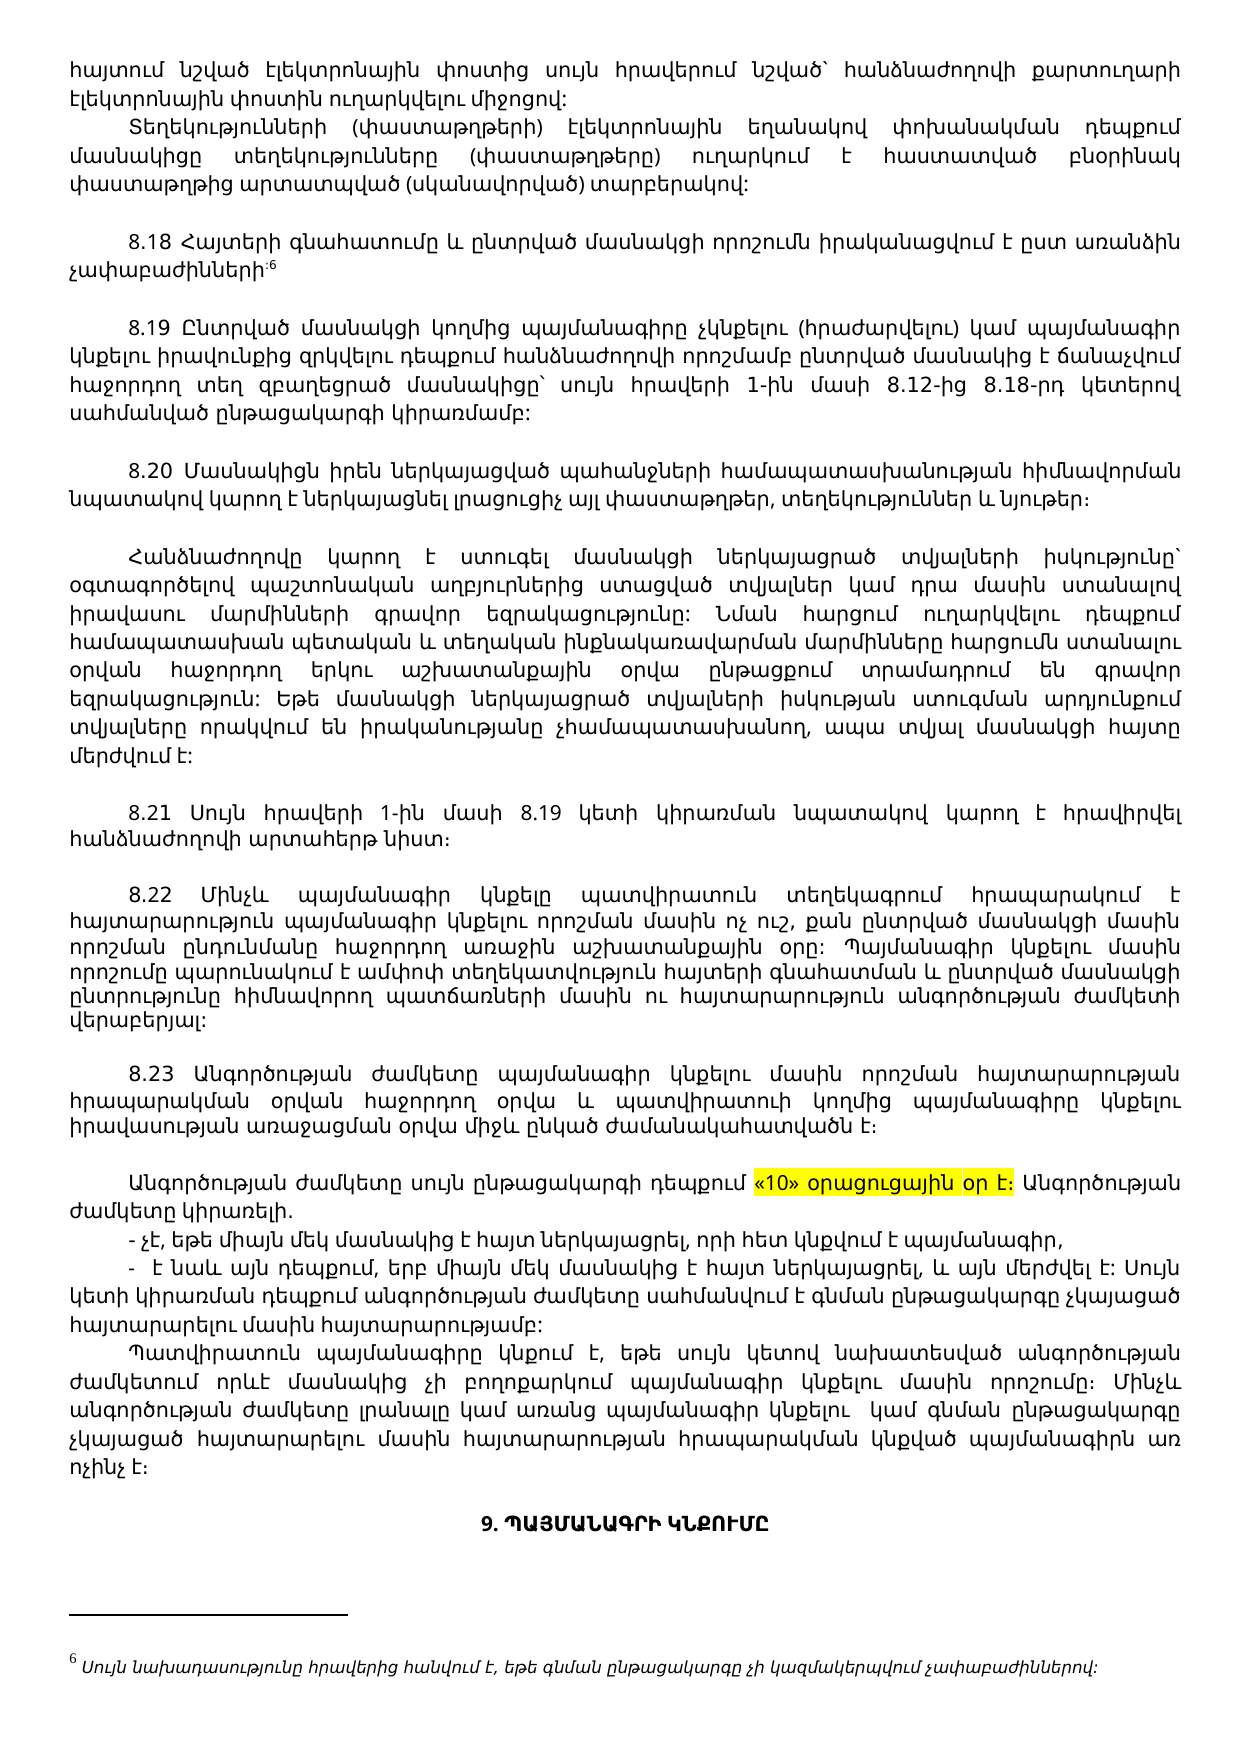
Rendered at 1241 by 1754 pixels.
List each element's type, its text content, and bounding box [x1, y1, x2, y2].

text 8.22 Մինչև պայմանագիր կնքելը պատվիրատուն տեղեկագրում հրապարակում է հայտարարություն պայմանագիր կնքելու որոշման մասին ոչ ուշ, քան ընտրված մասնակցի մասին որոշման ընդունմանը հաջորդող առաջին աշխատանքային օրը: Պայմանագիր կնքելու մասին որոշումը պարունակում է ամփոփ տեղեկատվություն հայտերի գնահատման և ընտրված մասնակցի ընտրությունը հիմնավորող պատճառների մասին ու հայտարարություն անգործության ժամկետի վերաբերյալ: [69, 880, 1181, 1033]
text Պատվիրատուն պայմանագիրը կնքում է, եթե սույն կետով նախատեսված անգործության ժամկետում որևէ մասնակից չի բողոքարկում պայմանագիր կնքելու մասին որոշումը։ Մինչև անգործության ժամկետը լրանալը կամ առանց պայմանագիր կնքելու կամ գնման ընթացակարգը չկայացած հայտարարելու մասին հայտարարության հրապարակման կնքված պայմանագիրն առ ոչինչ է։ [69, 1338, 1181, 1481]
text 8.20 Մասնակիցն իրեն ներկայացված պահանջների համապատասխանության հիմնավորման նպատակով կարող է ներկայացնել լրացուցիչ այլ փաստաթղթեր, տեղեկություններ և նյութեր։ [69, 456, 1181, 513]
text Տեղեկությունների (փաստաթղթերի) էլեկտրոնային եղանակով փոխանակման դեպքում մասնակիցը տեղեկությունները (փաստաթղթերը) ուղարկում է հաստատված բնօրինակ փաստաթղթից արտատպված (սկանավորված) տարբերակով: [69, 112, 1181, 198]
text - է նաև այն դեպքում, երբ միայն մեկ մասնակից է հայտ ներկայացրել, և այն մերժվել է: Սույն կետի կիրառման դեպքում անգործության ժամկետը սահմանվում է գնման ընթացակարգը չկայացած հայտարարելու մասին հայտարարությամբ: [69, 1253, 1181, 1338]
text 8.23 Անգործության ժամկետը պայմանագիր կնքելու մասին որոշման հայտարարության հրապարակման օրվան հաջորդող օրվա և պատվիրատուի կողմից պայմանագիրը կնքելու իրավասության առաջացման օրվա միջև ընկած ժամանակահատվածն է։ [69, 1062, 1181, 1139]
text 8.19 Ընտրված մասնակցի կողմից պայմանագիրը չկնքելու (հրաժարվելու) կամ պայմանագիր կնքելու իրավունքից զրկվելու դեպքում հանձնաժողովի որոշմամբ ընտրված մասնակից է ճանաչվում հաջորդող տեղ զբաղեցրած մասնակիցը՝ սույն հրավերի 1-ին մասի 8.12-ից 8.18-րդ կետերով սահմանված ընթացակարգի կիրառմամբ: [69, 313, 1181, 427]
text 8.18 Հայտերի գնահատումը և ընտրված մասնակցի որոշումն իրականացվում է ըստ առանձին չափաբաժինների: [69, 227, 1181, 284]
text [69, 56, 1181, 112]
text - չէ, եթե միայն մեկ մասնակից է հայտ ներկայացրել, որի հետ կնքվում է պայմանագիր, [69, 1225, 1181, 1253]
text 8.21 Սույն հրավերի 1-ին մասի 8.19 կետի կիրառման նպատակով կարող է հրավիրվել հանձնաժողովի արտահերթ նիստ։ [69, 798, 1181, 851]
text Անգործության ժամկետը սույն ընթացակարգի դեպքում «10» օրացուցային օր է։ Անգործության ժամկետը կիրառելի. [69, 1168, 1181, 1225]
text Հանձնաժողովը կարող է ստուգել մասնակցի ներկայացրած տվյալների իսկությունը` օգտագործելով պաշտոնական աղբյուրներից ստացված տվյալներ կամ դրա մասին ստանալով իրավասու մարմինների գրավոր եզրակացությունը: Նման հարցում ուղարկվելու դեպքում համապատասխան պետական և տեղական ինքնակառավարման մարմինները հարցումն ստանալու օրվան հաջորդող երկու աշխատանքային օրվա ընթացքում տրամադրում են գրավոր եզրակացություն: Եթե մասնակցի ներկայացրած տվյալների իսկության ստուգման արդյունքում տվյալները որակվում են իրականությանը չհամապատասխանող, ապա տվյալ մասնակցի հայտը մերժվում է: [69, 542, 1181, 769]
text 9. ՊԱՅՄԱՆԱԳՐԻ ԿՆՔՈՒՄԸ [69, 1509, 1181, 1538]
